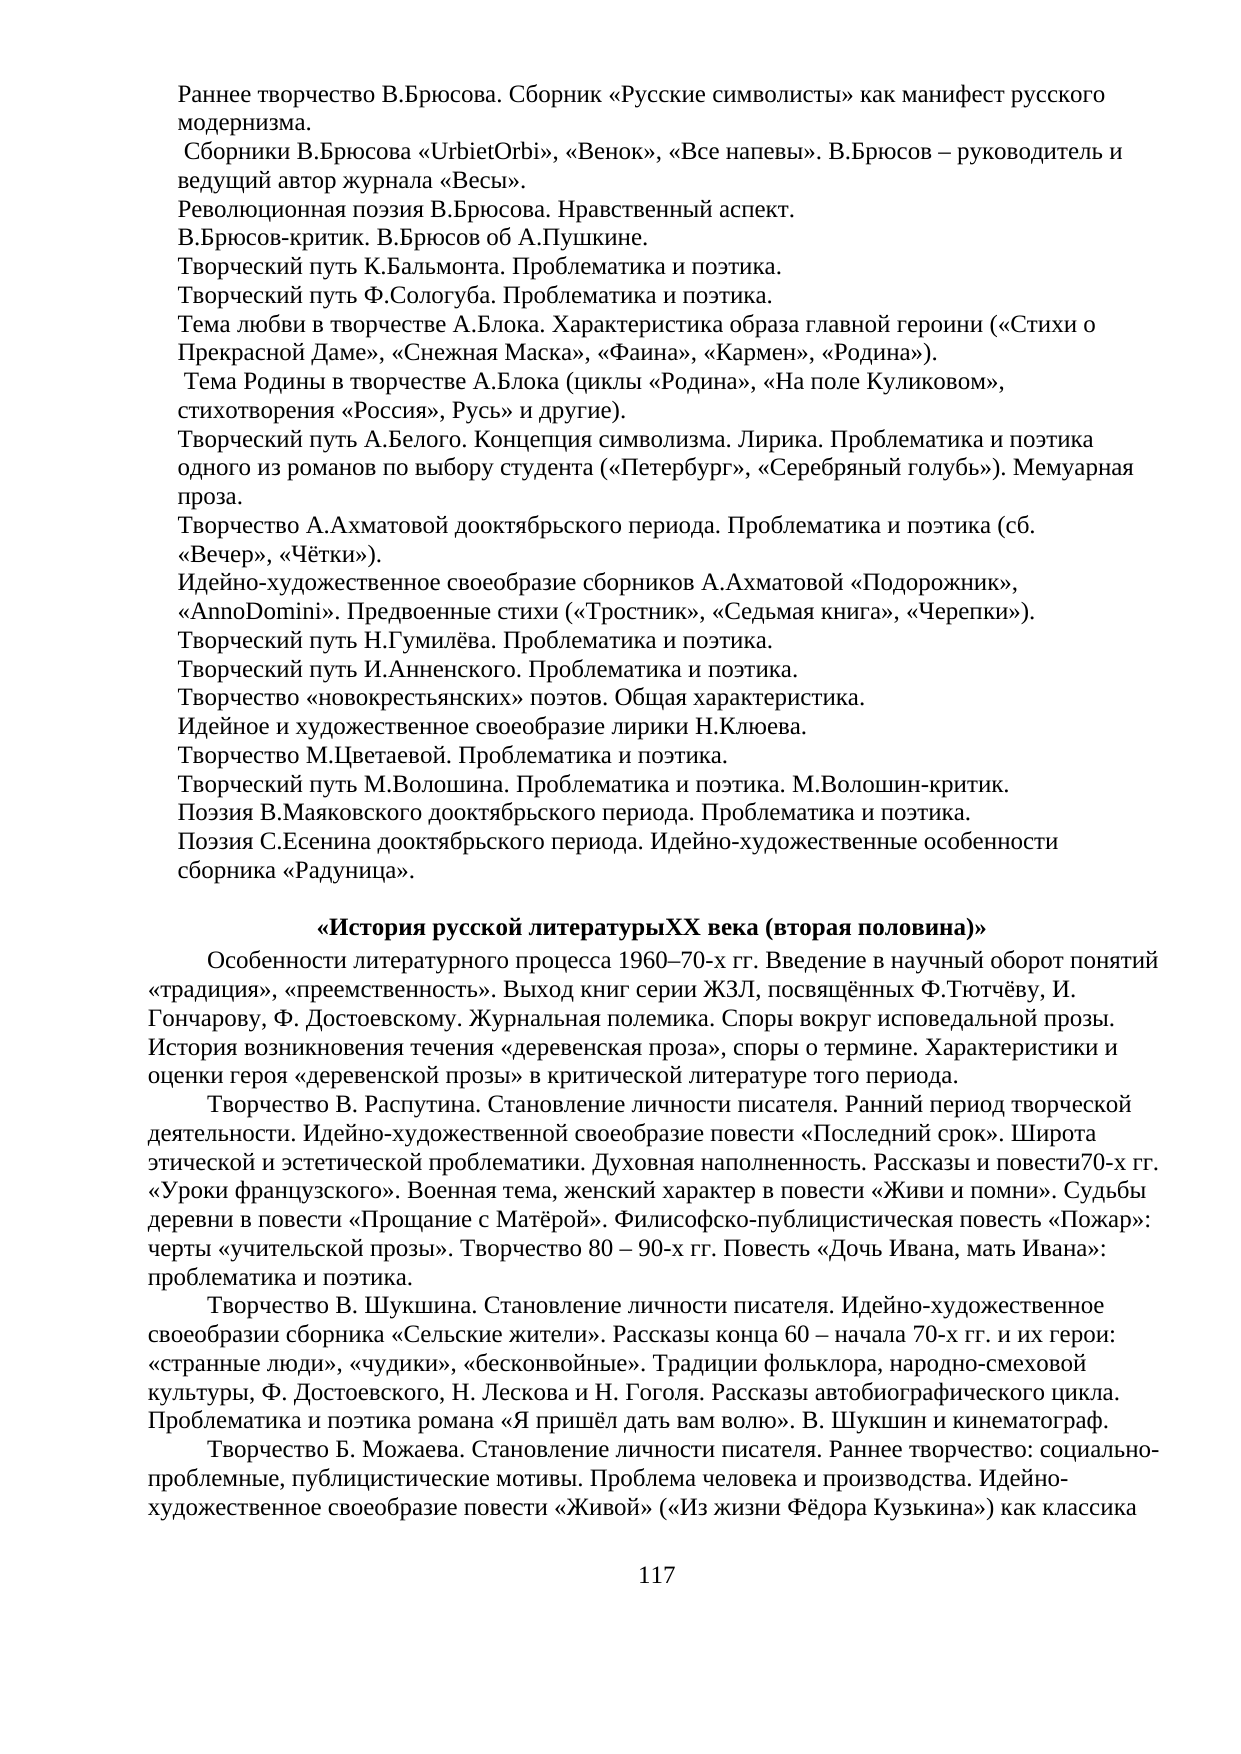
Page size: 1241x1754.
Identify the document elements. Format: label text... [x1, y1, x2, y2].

text Революционная поэзия В.Брюсова. Нравственный аспект. [177, 194, 1136, 222]
text Тема любви в творчестве А.Блока. Характеристика образа главной героини («Стихи о Прекрасной Даме», «Снежная Маска», «Фаина», «Кармен», «Родина»). [177, 309, 1136, 366]
text Творческий путь Ф.Сологуба. Проблематика и поэтика. [177, 280, 1136, 309]
text Творческий путь И.Анненского. Проблематика и поэтика. [177, 654, 1136, 682]
text Особенности литературного процесса 1960–70-х гг. Введение в научный оборот понятий «традиция», «преемственность». Выход книг серии ЖЗЛ, посвящённых Ф.Тютчёву, И. Гончарову, Ф. Достоевскому. Журнальная полемика. Споры вокруг исповедальной прозы. История возникновения течения «деревенская проза», споры о термине. Характеристики и оценки героя «деревенской прозы» в критической литературе того периода. [148, 945, 1174, 1089]
text Поэзия В.Маяковского дооктябрьского периода. Проблематика и поэтика. [177, 797, 1136, 826]
text Творческий путь Н.Гумилёва. Проблематика и поэтика. [177, 625, 1136, 654]
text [148, 1434, 1174, 1520]
text Творческий путь М.Волошина. Проблематика и поэтика. М.Волошин-критик. [177, 769, 1136, 797]
text Творческий путь А.Белого. Концепция символизма. Лирика. Проблематика и поэтика одного из романов по выбору студента («Петербург», «Серебряный голубь»). Мемуарная проза. [177, 424, 1136, 510]
text Творчество В. Распутина. Становление личности писателя. Ранний период творческой деятельности. Идейно-художественной своеобразие повести «Последний срок». Широта этической и эстетической проблематики. Духовная наполненность. Рассказы и повести70-х гг. «Уроки французского». Военная тема, женский характер в повести «Живи и помни». Судьбы деревни в повести «Прощание с Матёрой». Филисофско-публицистическая повесть «Пожар»: черты «учительской прозы». Творчество 80 – 90-х гг. Повесть «Дочь Ивана, мать Ивана»: проблематика и поэтика. [148, 1089, 1174, 1290]
text Сборники В.Брюсова «UrbietOrbi», «Венок», «Все напевы». В.Брюсов – руководитель и ведущий автор журнала «Весы». [177, 136, 1136, 194]
text Творчество В. Шукшина. Становление личности писателя. Идейно-художественное своеобразии сборника «Сельские жители». Рассказы конца 60 – начала 70-х гг. и их герои: «странные люди», «чудики», «бесконвойные». Традиции фольклора, народно-смеховой культуры, Ф. Достоевского, Н. Лескова и Н. Гоголя. Рассказы автобиографического цикла. Проблематика и поэтика романа «Я пришёл дать вам волю». В. Шукшин и кинематограф. [148, 1290, 1174, 1434]
text Поэзия С.Есенина дооктябрьского периода. Идейно-художественные особенности сборника «Радуница». [177, 826, 1136, 884]
text Творчество А.Ахматовой дооктябрьского периода. Проблематика и поэтика (сб. «Вечер», «Чётки»). [177, 510, 1136, 567]
text Творчество М.Цветаевой. Проблематика и поэтика. [177, 740, 1136, 769]
text Идейно-художественное своеобразие сборников А.Ахматовой «Подорожник», «AnnoDomini». Предвоенные стихи («Тростник», «Седьмая книга», «Черепки»). [177, 567, 1136, 625]
text Тема Родины в творчестве А.Блока (циклы «Родина», «На поле Куликовом», стихотворения «Россия», Русь» и другие). [177, 366, 1136, 424]
text В.Брюсов-критик. В.Брюсов об А.Пушкине. [177, 222, 1136, 251]
text Идейное и художественное своеобразие лирики Н.Клюева. [177, 711, 1136, 740]
text Творчество «новокрестьянских» поэтов. Общая характеристика. [177, 682, 1136, 711]
text Творческий путь К.Бальмонта. Проблематика и поэтика. [177, 251, 1136, 280]
text «История русской литературыXX века (вторая половина)» [177, 912, 1126, 941]
text Раннее творчество В.Брюсова. Сборник «Русские символисты» как манифест русского модернизма. [177, 79, 1136, 136]
